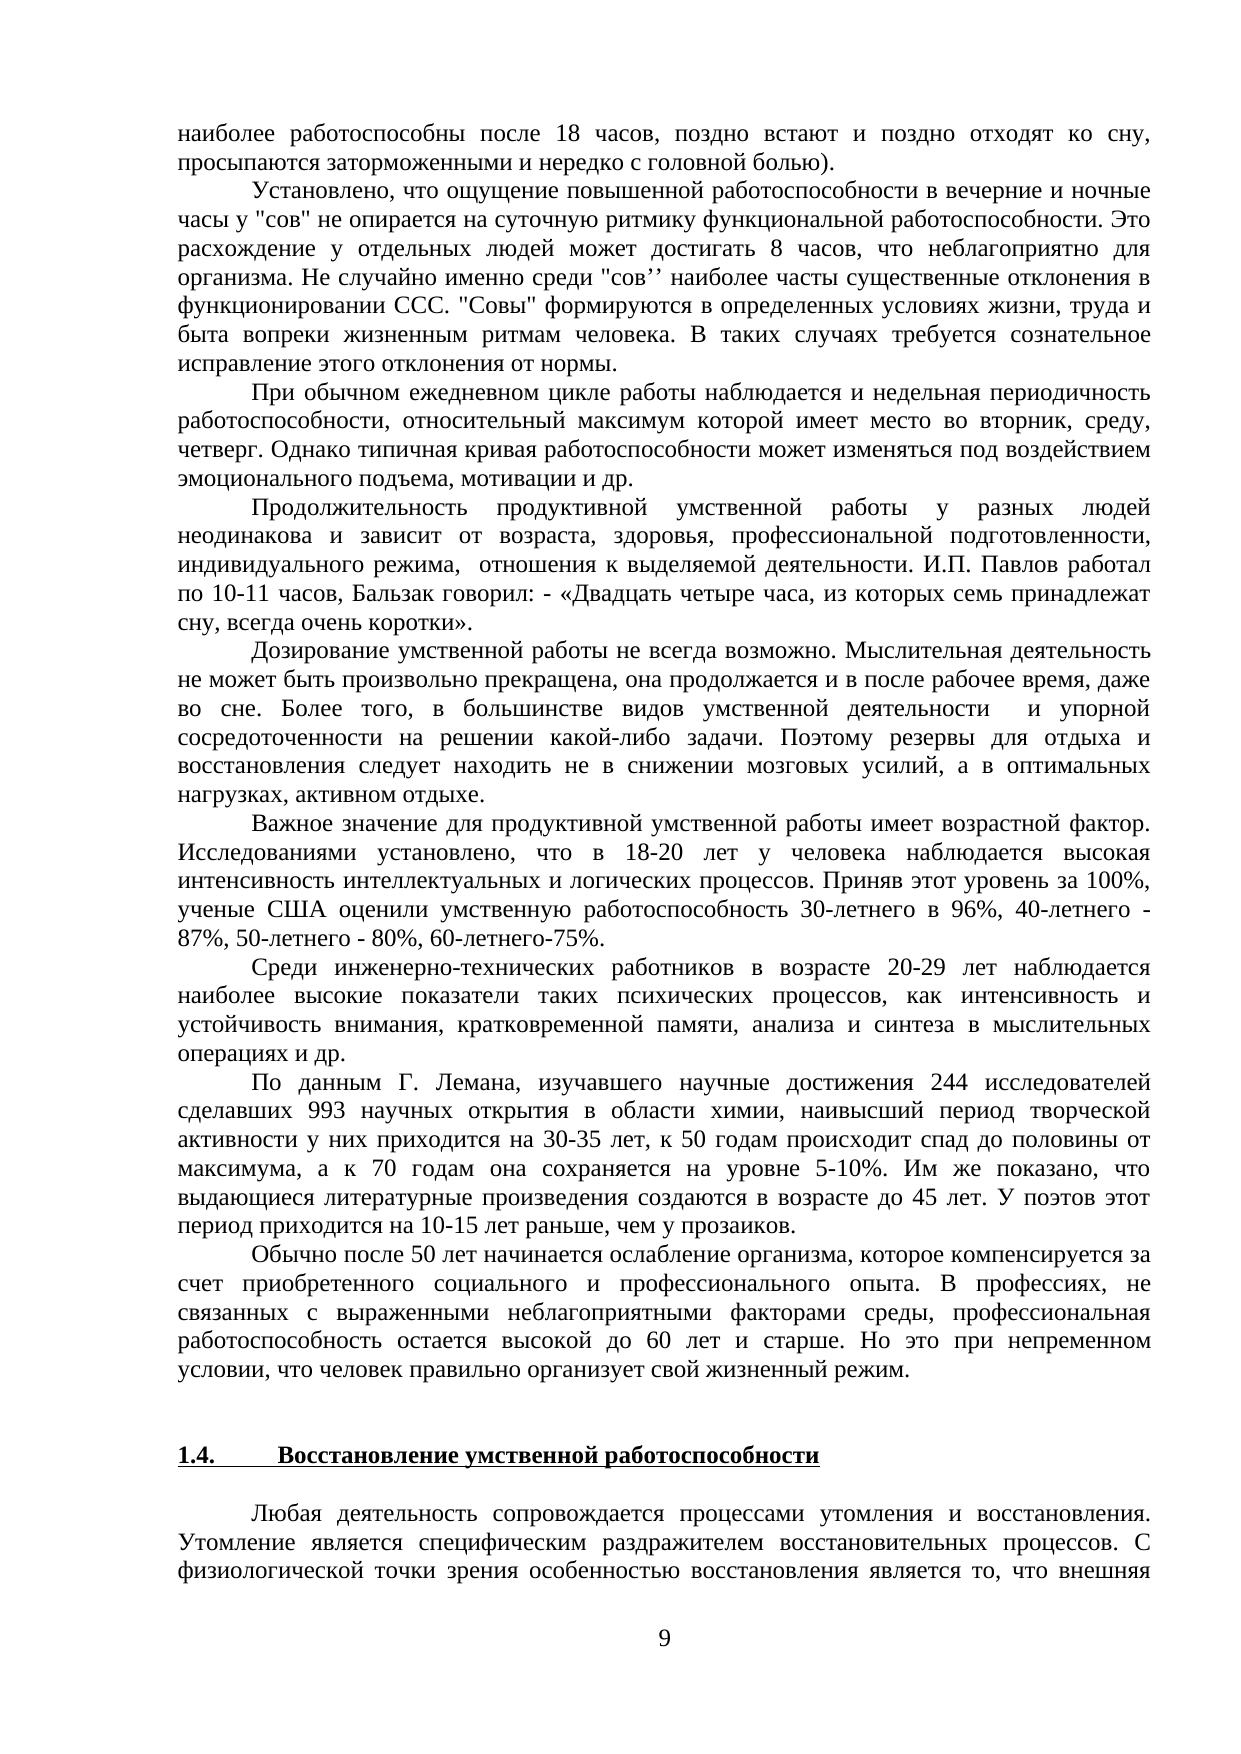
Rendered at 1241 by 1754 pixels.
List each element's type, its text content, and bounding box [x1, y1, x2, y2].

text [177, 118, 1152, 176]
text 1.4. Восстановление умственной работоспособности [177, 1441, 1152, 1469]
text Важное значение для продуктивной умственной работы имеет возрастной фактор. Исследованиями установлено, что в 18-20 лет у человека наблюдается высокая интенсивность интеллектуальных и логических процессов. Приняв этот уровень за 100%, ученые США оценили умственную работоспособность 30-летнего в 96%, 40-летнего - 87%, 50-летнего - 80%, 60-летнего-75%. [177, 808, 1152, 952]
text Установлено, что ощущение повышенной работоспособности в вечерние и ночные часы у "сов" не опирается на суточную ритмику функциональной работоспособности. Это расхождение у отдельных людей может достигать 8 часов, что неблагоприятно для организма. Не случайно именно среди "сов’’ наиболее часты существенные отклонения в функционировании ССС. "Совы" формируются в определенных условиях жизни, труда и быта вопреки жизненным ритмам человека. В таких случаях требуется сознательное исправление этого отклонения от нормы. [177, 176, 1152, 377]
text Обычно после 50 лет начинается ослабление организма, которое компенсируется за счет приобретенного социального и профессионального опыта. В профессиях, не связанных с выраженными неблагоприятными факторами среды, профессиональная работоспособность остается высокой до 60 лет и старше. Но это при непременном условии, что человек правильно организует свой жизненный режим. [177, 1239, 1152, 1383]
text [177, 1498, 1152, 1584]
text По данным Г. Лемана, изучавшего научные достижения 244 исследователей сделавших 993 научных открытия в области химии, наивысший период творческой активности у них приходится на 30-35 лет, к 50 годам происходит спад до половины от максимума, а к 70 годам она сохраняется на уровне 5-10%. Им же показано, что выдающиеся литературные произведения создаются в возрасте до 45 лет. У поэтов этот период приходится на 10-15 лет раньше, чем у прозаиков. [177, 1067, 1152, 1239]
text При обычном ежедневном цикле работы наблюдается и недельная периодичность работоспособности, относительный максимум которой имеет место во вторник, среду, четверг. Однако типичная кривая работоспособности может изменяться под воздействием эмоционального подъема, мотивации и др. [177, 377, 1152, 492]
text Продолжительность продуктивной умственной работы у разных людей неодинакова и зависит от возраста, здоровья, профессиональной подготовленности, индивидуального режима, отношения к выделяемой деятельности. И.П. Павлов работал по 10-11 часов, Бальзак говорил: - «Двадцать четыре часа, из которых семь принадлежат сну, всегда очень коротки». [177, 492, 1152, 636]
text Дозирование умственной работы не всегда возможно. Мыслительная деятельность не может быть произвольно прекращена, она продолжается и в после рабочее время, даже во сне. Более того, в большинстве видов умственной деятельности и упорной сосредоточенности на решении какой-либо задачи. Поэтому резервы для отдыха и восстановления следует находить не в снижении мозговых усилий, а в оптимальных нагрузках, активном отдыхе. [177, 636, 1152, 808]
text Среди инженерно-технических работников в возрасте 20-29 лет наблюдается наиболее высокие показатели таких психических процессов, как интенсивность и устойчивость внимания, кратковременной памяти, анализа и синтеза в мыслительных операциях и др. [177, 952, 1152, 1067]
